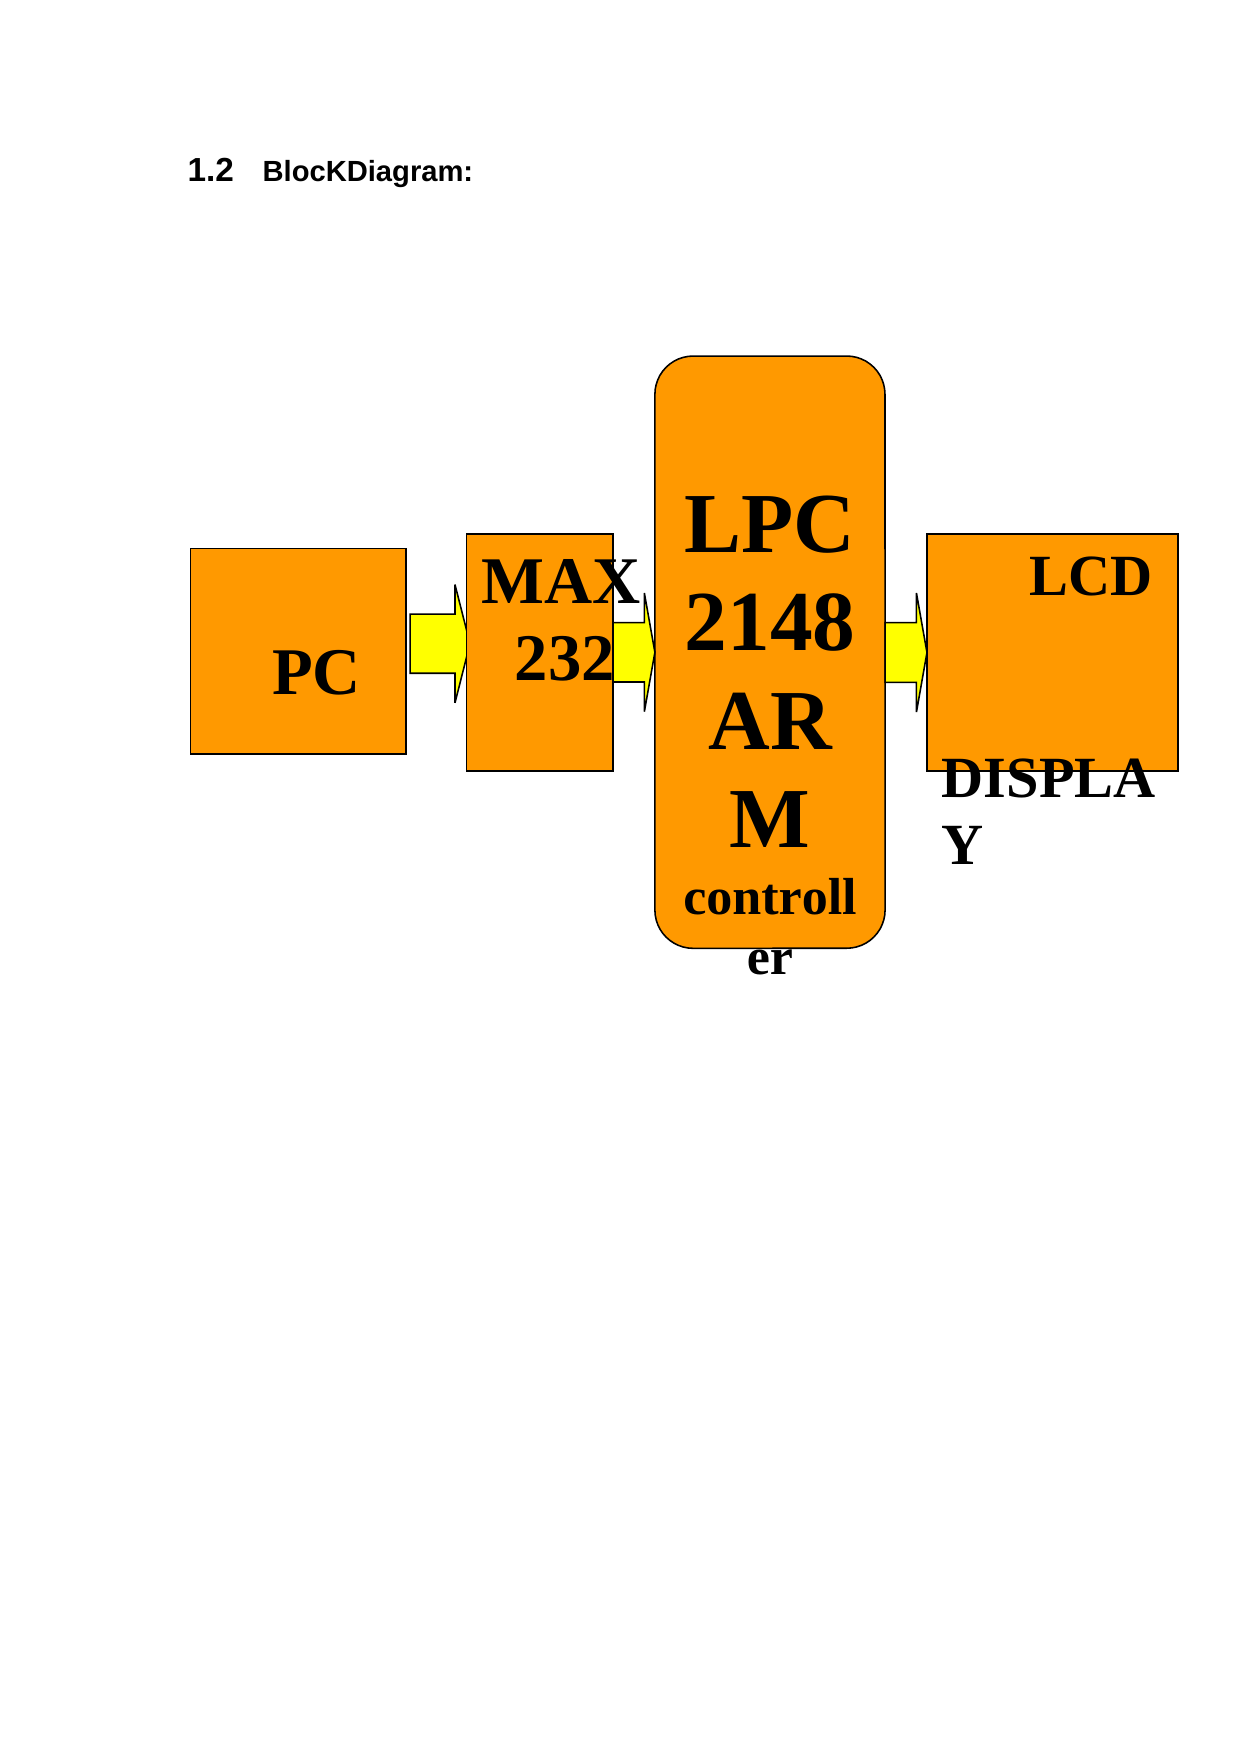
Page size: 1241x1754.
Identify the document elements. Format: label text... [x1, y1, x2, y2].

list BlocKDiagram: [187, 150, 1053, 188]
